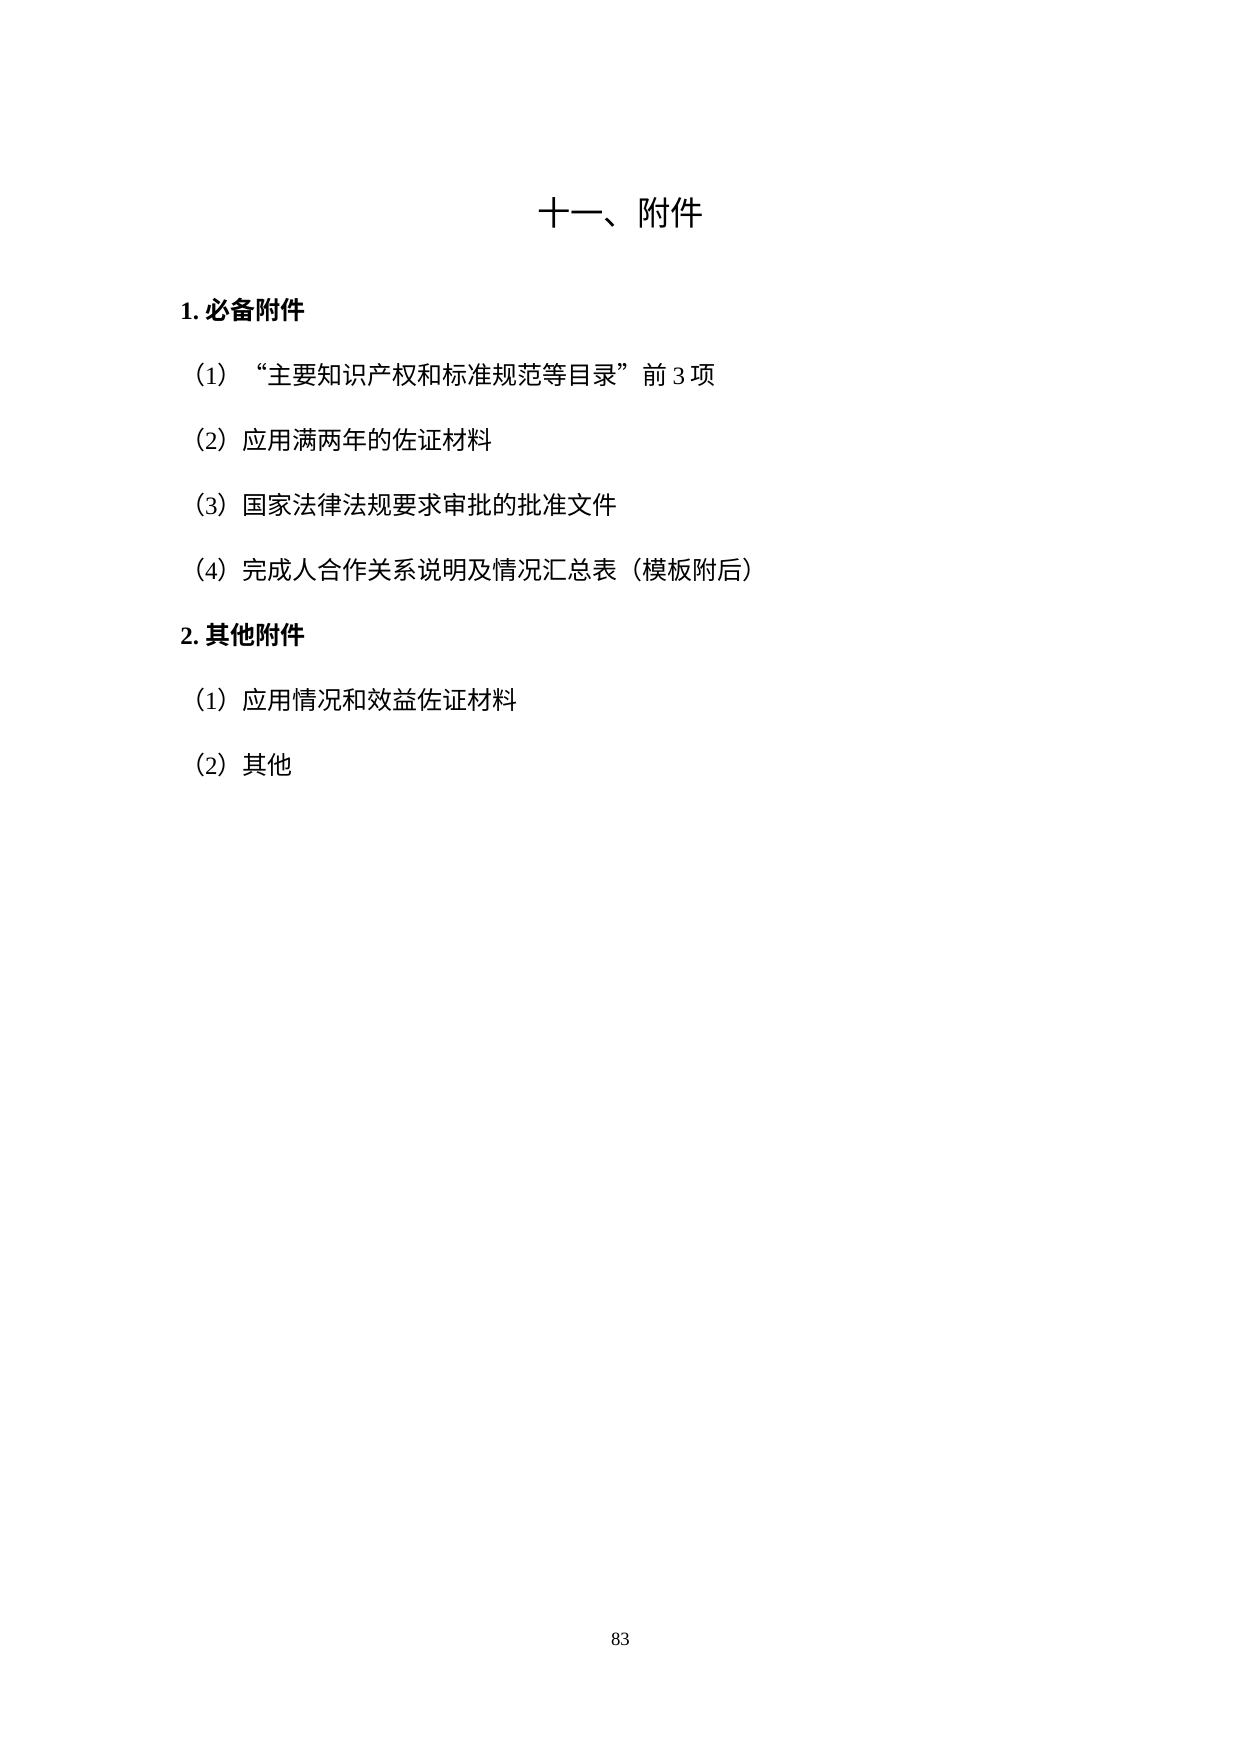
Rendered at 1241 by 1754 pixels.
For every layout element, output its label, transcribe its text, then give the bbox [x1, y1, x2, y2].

text （2）应用满两年的佐证材料 [130, 406, 1110, 471]
text （1）“主要知识产权和标准规范等目录”前3项 [130, 341, 1110, 406]
text （3）国家法律法规要求审批的批准文件 [130, 471, 1110, 536]
text 2. 其他附件 [130, 601, 1110, 666]
text （2）其他 [130, 731, 1110, 796]
text （1）应用情况和效益佐证材料 [130, 666, 1110, 731]
text （4）完成人合作关系说明及情况汇总表（模板附后） [130, 536, 1110, 601]
text 十一、附件 [130, 178, 1110, 243]
text 1. 必备附件 [130, 276, 1110, 341]
